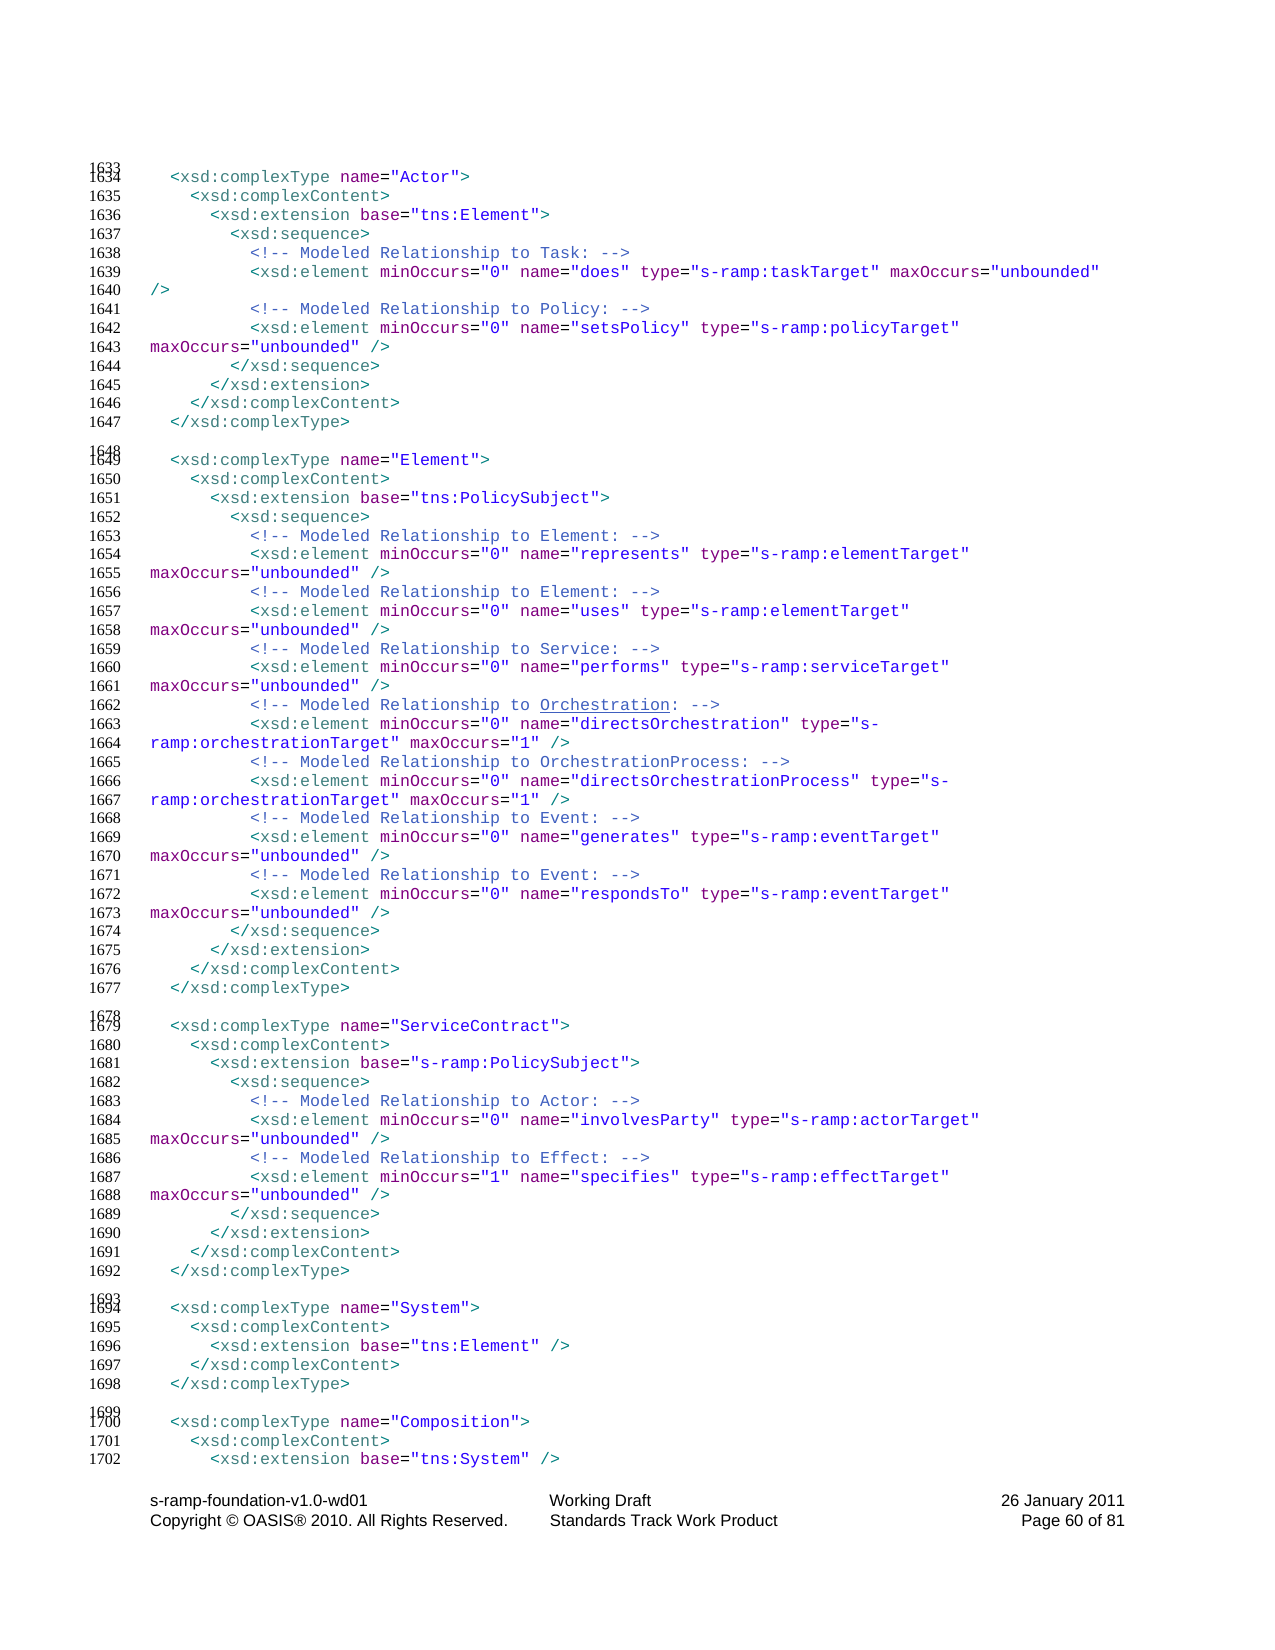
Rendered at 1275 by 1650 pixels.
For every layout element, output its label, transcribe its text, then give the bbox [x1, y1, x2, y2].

text </xsd:sequence> [150, 923, 1125, 942]
text <xsd:complexType name="System"> [150, 1300, 1125, 1319]
text <xsd:element minOccurs="0" name="generates" type="s-ramp:eventTarget" maxOccurs="unbounded" /> [150, 829, 1125, 866]
text <xsd:element minOccurs="0" name="involvesParty" type="s-ramp:actorTarget" maxOccurs="unbounded" /> [150, 1112, 1125, 1149]
text <xsd:element minOccurs="0" name="does" type="s-ramp:taskTarget" maxOccurs="unbounded" /> [150, 263, 1125, 301]
text <!-- Modeled Relationship to Effect: --> [150, 1149, 1125, 1168]
text <xsd:extension base="tns:Element" /> [150, 1338, 1125, 1357]
text <xsd:extension base="s-ramp:PolicySubject"> [150, 1055, 1125, 1074]
text <!-- Modeled Relationship to Actor: --> [150, 1093, 1125, 1112]
text <xsd:complexType name="Element"> [150, 452, 1125, 471]
text <!-- Modeled Relationship to Element: --> [150, 584, 1125, 602]
text </xsd:complexType> [150, 979, 1125, 998]
text </xsd:extension> [150, 1225, 1125, 1243]
text </xsd:complexContent> [150, 1243, 1125, 1262]
text <xsd:extension base="tns:Element"> [150, 207, 1125, 225]
text <xsd:element minOccurs="0" name="setsPolicy" type="s-ramp:policyTarget" maxOccurs="unbounded" /> [150, 320, 1125, 357]
text <xsd:sequence> [150, 1074, 1125, 1093]
text <xsd:sequence> [150, 508, 1125, 527]
text <xsd:element minOccurs="0" name="performs" type="s-ramp:serviceTarget" maxOccurs="unbounded" /> [150, 659, 1125, 697]
text </xsd:sequence> [150, 357, 1125, 376]
text </xsd:complexType> [150, 414, 1125, 433]
text </xsd:sequence> [150, 1206, 1125, 1225]
text <xsd:complexContent> [150, 471, 1125, 489]
text <!-- Modeled Relationship to Event: --> [150, 866, 1125, 885]
text </xsd:complexContent> [150, 961, 1125, 979]
text <xsd:element minOccurs="1" name="specifies" type="s-ramp:effectTarget" maxOccurs="unbounded" /> [150, 1168, 1125, 1206]
text <xsd:element minOccurs="0" name="directsOrchestrationProcess" type="s-ramp:orchestrationTarget" maxOccurs="1" /> [150, 772, 1125, 810]
text <xsd:element minOccurs="0" name="directsOrchestration" type="s-ramp:orchestrationTarget" maxOccurs="1" /> [150, 716, 1125, 753]
text <!-- Modeled Relationship to Event: --> [150, 810, 1125, 829]
text </xsd:complexType> [150, 1376, 1125, 1394]
text </xsd:complexContent> [150, 1357, 1125, 1376]
text <xsd:complexType name="Composition"> [150, 1413, 1125, 1432]
text <!-- Modeled Relationship to Policy: --> [150, 301, 1125, 320]
text <xsd:complexType name="Actor"> [150, 169, 1125, 188]
text <xsd:complexContent> [150, 1036, 1125, 1055]
text <!-- Modeled Relationship to Element: --> [150, 527, 1125, 546]
text </xsd:extension> [150, 376, 1125, 395]
text <xsd:element minOccurs="0" name="represents" type="s-ramp:elementTarget" maxOccurs="unbounded" /> [150, 546, 1125, 584]
text <xsd:complexContent> [150, 188, 1125, 207]
text <xsd:extension base="tns:System" /> [150, 1451, 1125, 1470]
text <xsd:complexType name="ServiceContract"> [150, 1017, 1125, 1036]
text <xsd:complexContent> [150, 1319, 1125, 1338]
text <xsd:extension base="tns:PolicySubject"> [150, 489, 1125, 508]
text <xsd:element minOccurs="0" name="uses" type="s-ramp:elementTarget" maxOccurs="unbounded" /> [150, 602, 1125, 640]
text <xsd:sequence> [150, 225, 1125, 244]
text <!-- Modeled Relationship to Orchestration: --> [150, 697, 1125, 716]
text <!-- Modeled Relationship to OrchestrationProcess: --> [150, 753, 1125, 772]
text <!-- Modeled Relationship to Service: --> [150, 640, 1125, 659]
text </xsd:complexContent> [150, 395, 1125, 414]
text </xsd:complexType> [150, 1262, 1125, 1281]
text <xsd:element minOccurs="0" name="respondsTo" type="s-ramp:eventTarget" maxOccurs="unbounded" /> [150, 885, 1125, 923]
text <xsd:complexContent> [150, 1432, 1125, 1451]
text <!-- Modeled Relationship to Task: --> [150, 244, 1125, 263]
text </xsd:extension> [150, 942, 1125, 961]
